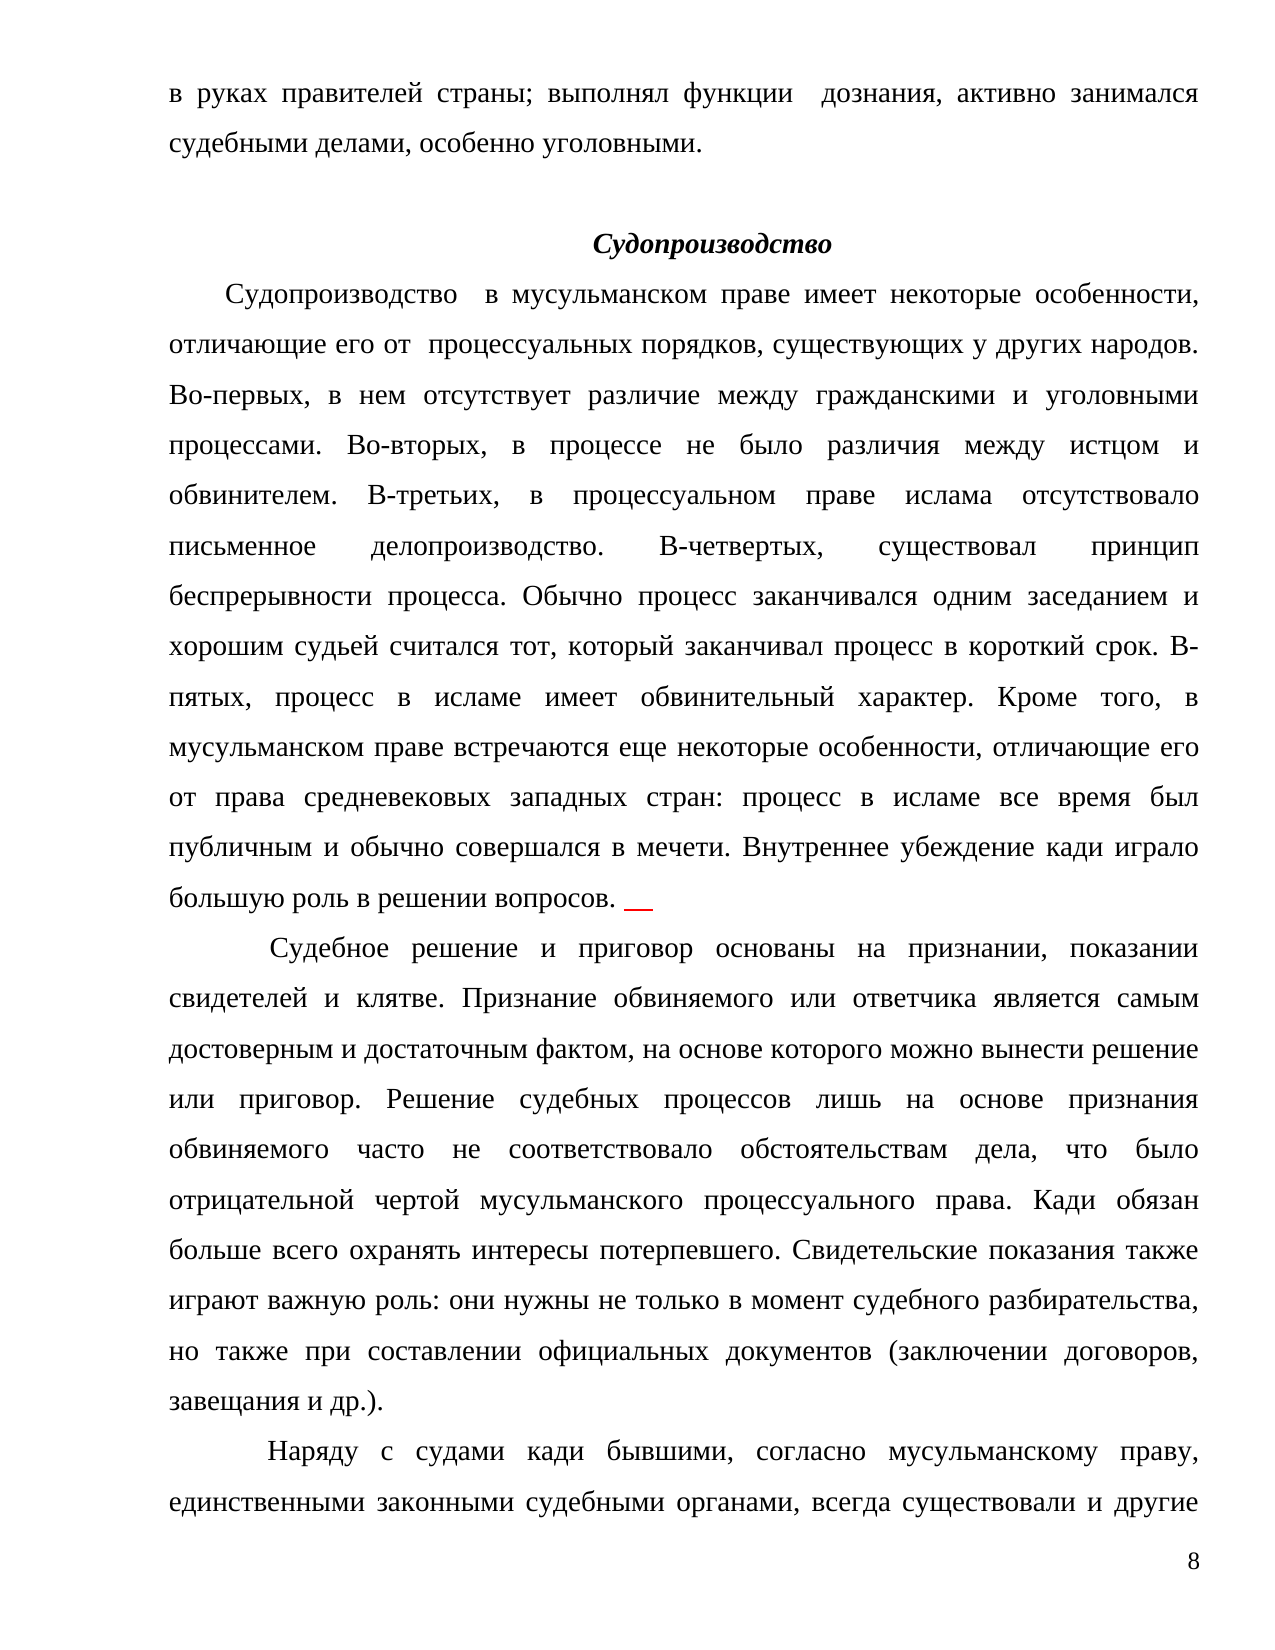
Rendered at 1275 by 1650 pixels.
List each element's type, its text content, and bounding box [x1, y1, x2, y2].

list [169, 1433, 1200, 1517]
text Судопроизводство в мусульманском праве имеет некоторые особенности, отличающие его от процессуальных порядков, существующих у других народов. Во-первых, в нем отсутствует различие между гражданскими и уголовными процессами. Во-вторых, в процессе не было различия между истцом и обвинителем. В-третьих, в процессуальном праве ислама отсутствовало письменное делопроизводство. В-четвертых, существовал принцип беспрерывности процесса. Обычно процесс заканчивался одним заседанием и хорошим судьей считался тот, который заканчивал процесс в короткий срок. В-пятых, процесс в исламе имеет обвинительный характер. Кроме того, в мусульманском праве встречаются еще некоторые особенности, отличающие его от права средневековых западных стран: процесс в исламе все время был публичным и обычно совершался в мечети. Внутреннее убеждение кади играло большую роль в решении вопросов. [169, 276, 1200, 913]
text Судопроизводство [169, 226, 1200, 259]
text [169, 75, 1200, 159]
text Судебное решение и приговор основаны на признании, показании свидетелей и клятве. Признание обвиняемого или ответчика является самым достоверным и достаточным фактом, на основе которого можно вынести решение или приговор. Решение судебных процессов лишь на основе признания обвиняемого часто не соответствовало обстоятельствам дела, что было отрицательной чертой мусульманского процессуального права. Кади обязан больше всего охранять интересы потерпевшего. Свидетельские показания также играют важную роль: они нужны не только в момент судебного разбирательства, но также при составлении официальных документов (заключении договоров, завещания и др.). [169, 930, 1200, 1417]
